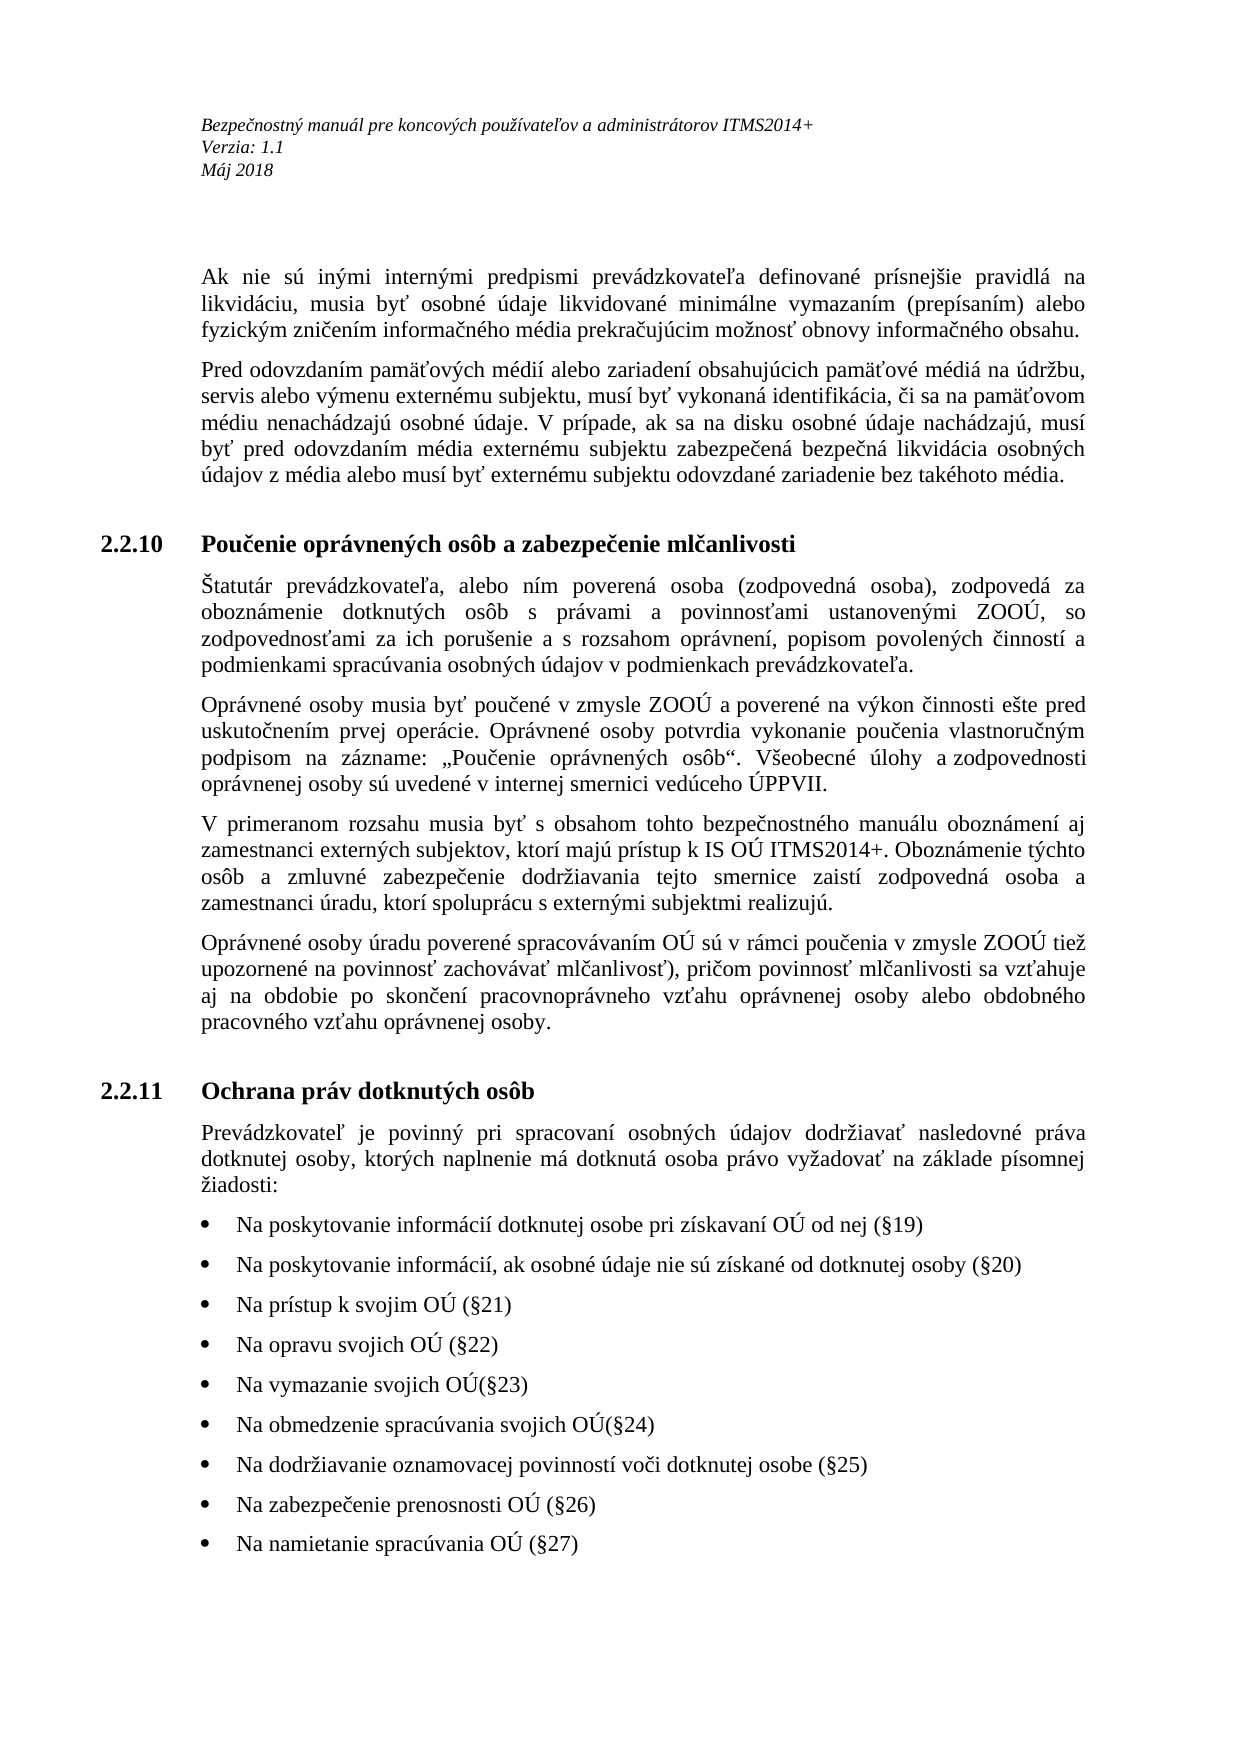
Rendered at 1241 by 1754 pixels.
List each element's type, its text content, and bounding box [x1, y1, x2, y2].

list Na prístup k svojim OÚ (§21) [201, 1291, 1087, 1317]
text Štatutár prevádzkovateľa, alebo ním poverená osoba (zodpovedná osoba), zodpovedá za oboznámenie dotknutých osôb s právami a povinnosťami ustanovenými ZOOÚ, so zodpovednosťami za ich porušenie a s rozsahom oprávnení, popisom povolených činností a podmienkami spracúvania osobných údajov v podmienkach prevádzkovateľa. [201, 572, 1087, 677]
list Na obmedzenie spracúvania svojich OÚ(§24) [201, 1411, 1087, 1437]
list Na poskytovanie informácií dotknutej osobe pri získavaní OÚ od nej (§19) [201, 1211, 1087, 1238]
subtitle Poučenie oprávnených osôb a zabezpečenie mlčanlivosti [100, 529, 1087, 558]
list Na dodržiavanie oznamovacej povinností voči dotknutej osobe (§25) [201, 1451, 1087, 1477]
list Na poskytovanie informácií, ak osobné údaje nie sú získané od dotknutej osoby (§20) [201, 1251, 1087, 1278]
list Na zabezpečenie prenosnosti OÚ (§26) [201, 1491, 1087, 1517]
text Ak nie sú inými internými predpismi prevádzkovateľa definované prísnejšie pravidlá na likvidáciu, musia byť osobné údaje likvidované minimálne vymazaním (prepísaním) alebo fyzickým zničením informačného média prekračujúcim možnosť obnovy informačného obsahu. [201, 263, 1087, 342]
list Na opravu svojich OÚ (§22) [201, 1331, 1087, 1357]
list Na vymazanie svojich OÚ(§23) [201, 1371, 1087, 1397]
text Pred odovzdaním pamäťových médií alebo zariadení obsahujúcich pamäťové médiá na údržbu, servis alebo výmenu externému subjektu, musí byť vykonaná identifikácia, či sa na pamäťovom médiu nenachádzajú osobné údaje. V prípade, ak sa na disku osobné údaje nachádzajú, musí byť pred odovzdaním média externému subjektu zabezpečená bezpečná likvidácia osobných údajov z média alebo musí byť externému subjektu odovzdané zariadenie bez takéhoto média. [201, 356, 1087, 488]
text V primeranom rozsahu musia byť s obsahom tohto bezpečnostného manuálu oboznámení aj zamestnanci externých subjektov, ktorí majú prístup k IS OÚ ITMS2014+. Oboznámenie týchto osôb a zmluvné zabezpečenie dodržiavania tejto smernice zaistí zodpovedná osoba a zamestnanci úradu, ktorí spoluprácu s externými subjektmi realizujú. [201, 810, 1087, 915]
text Oprávnené osoby úradu poverené spracovávaním OÚ sú v rámci poučenia v zmysle ZOOÚ tiež upozornené na povinnosť zachovávať mlčanlivosť), pričom povinnosť mlčanlivosti sa vzťahuje aj na obdobie po skončení pracovnoprávneho vzťahu oprávnenej osoby alebo obdobného pracovného vzťahu oprávnenej osoby. [201, 929, 1087, 1034]
subtitle Ochrana práv dotknutých osôb [100, 1076, 1087, 1105]
text Prevádzkovateľ je povinný pri spracovaní osobných údajov dodržiavať nasledovné práva dotknutej osoby, ktorých naplnenie má dotknutá osoba právo vyžadovať na základe písomnej žiadosti: [201, 1119, 1087, 1198]
list Na namietanie spracúvania OÚ (§27) [201, 1531, 1087, 1557]
text Oprávnené osoby musia byť poučené v zmysle ZOOÚ a poverené na výkon činnosti ešte pred uskutočnením prvej operácie. Oprávnené osoby potvrdia vykonanie poučenia vlastnoručným podpisom na zázname: „Poučenie oprávnených osôb“. Všeobecné úlohy a zodpovednosti oprávnenej osoby sú uvedené v internej smernici vedúceho ÚPPVII. [201, 691, 1087, 796]
